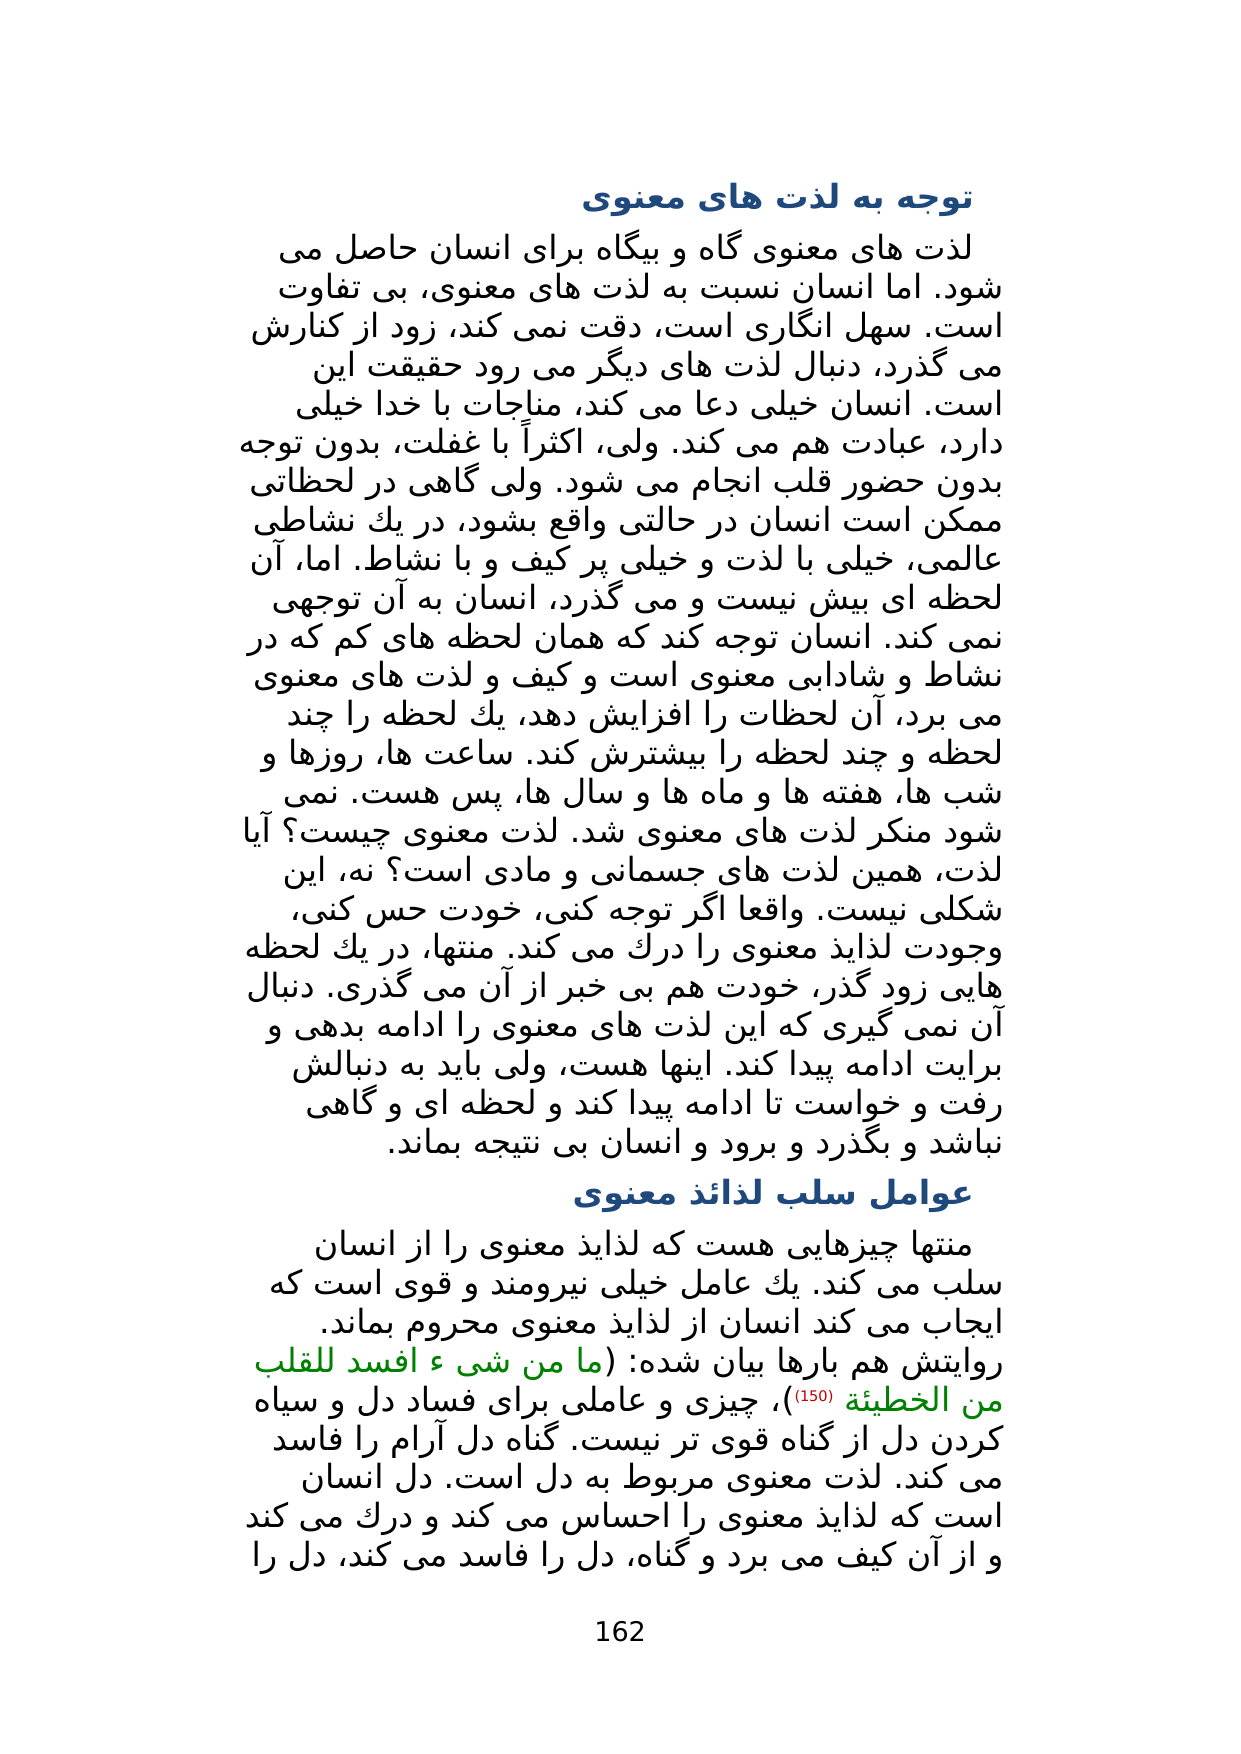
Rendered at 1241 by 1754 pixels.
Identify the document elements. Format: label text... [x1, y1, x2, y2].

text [236, 1225, 1004, 1574]
text لذت هاى معنوى گاه و بيگاه براى انسان حاصل مى شود. اما انسان نسبت به لذت هاى معنوى، بى تفاوت است. سهل انگارى است، دقت نمى كند، زود از كنارش مى گذرد، دنبال لذت هاى ديگر مى رود حقيقت اين است. انسان خيلى دعا مى كند، مناجات با خدا خيلى دارد، عبادت هم مى كند. ولى، اكثراً با غفلت، بدون توجه بدون حضور قلب انجام مى شود. ولى گاهى در لحظاتى ممكن است انسان در حالتى واقع بشود، در يك نشاطى عالمى، خيلى با لذت و خيلى پر كيف و با نشاط. اما، آن لحظه اى بيش نيست و مى گذرد، انسان به آن توجهى نمى كند. انسان توجه كند كه همان لحظه هاى كم كه در نشاط و شادابى معنوى است و كيف و لذت هاى معنوى مى برد، آن لحظات را افزايش دهد، يك لحظه را چند لحظه و چند لحظه را بيشترش كند. ساعت ها، روزها و شب ها، هفته ها و ماه ها و سال ها، پس هست. نمى شود منكر لذت هاى معنوى شد. لذت معنوى چيست؟ آيا لذت، همين لذت هاى جسمانى و مادى است؟ نه، اين شكلى نيست. واقعا اگر توجه كنى، خودت حس كنى، وجودت لذايذ معنوى را درك مى كند. منتها، در يك لحظه هايى زود گذر، خودت هم بى خبر از آن مى گذرى. دنبال آن نمى گيرى كه اين لذت هاى معنوى را ادامه بدهى و برايت ادامه پيدا كند. اينها هست، ولى بايد به دنبالش رفت و خواست تا ادامه پيدا كند و لحظه اى و گاهى نباشد و بگذرد و برود و انسان بى نتيجه بماند. [236, 228, 1004, 1161]
subtitle عوامل سلب لذائذ معنوى [236, 1173, 1004, 1212]
subtitle توجه به لذت هاى معنوى [236, 177, 1004, 216]
